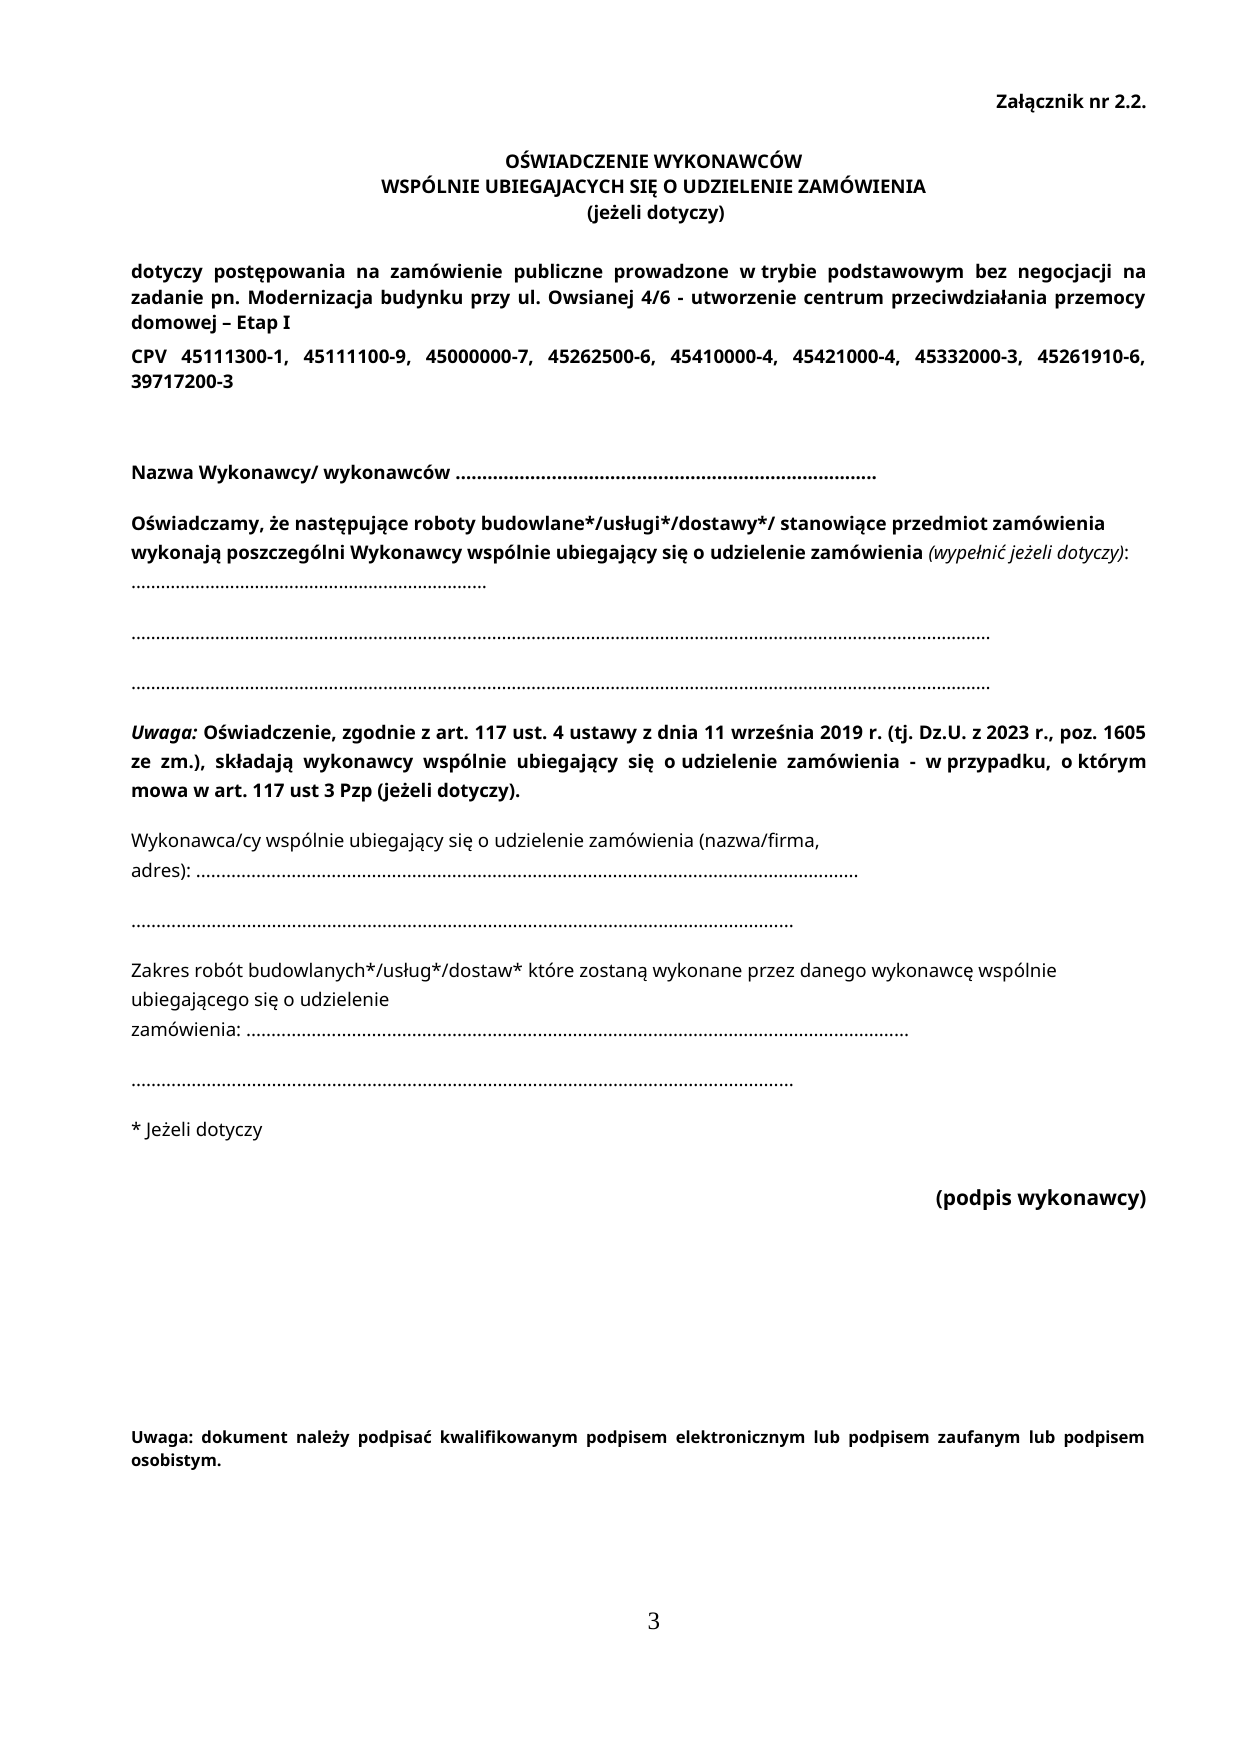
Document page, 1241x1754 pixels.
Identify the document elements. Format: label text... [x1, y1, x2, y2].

text Oświadczamy, że następujące roboty budowlane*/usługi*/dostawy*/ stanowiące przedmiot zamówienia wykonają poszczególni Wykonawcy wspólnie ubiegający się o udzielenie zamówienia (wypełnić jeżeli dotyczy): ……………………………………………………………… [131, 510, 1146, 594]
text Nazwa Wykonawcy/ wykonawców ……………………………………………………................... [131, 459, 1146, 485]
text dotyczy postępowania na zamówienie publiczne prowadzone w trybie podstawowym bez negocjacji na zadanie pn. Modernizacja budynku przy ul. Owsianej 4/6 - utworzenie centrum przeciwdziałania przemocy domowej – Etap I [131, 258, 1146, 335]
text ………………………………………………………………………………………………………………………………………………………… [131, 619, 1146, 644]
text ………………………………………………………………………………………………………………………………………………………… [131, 669, 1146, 694]
text .................................................................................................................................... [131, 907, 1146, 933]
text * Jeżeli dotyczy [131, 1116, 1146, 1142]
text WSPÓLNIE UBIEGAJACYCH SIĘ O UDZIELENIE ZAMÓWIENIA [160, 173, 1146, 199]
text (podpis wykonawcy) [131, 1183, 1146, 1211]
text Wykonawca/cy wspólnie ubiegający się o udzielenie zamówienia (nazwa/firma, adres): .................................................................................................................................... [131, 828, 1146, 883]
text Zakres robót budowlanych*/usług*/dostaw* które zostaną wykonane przez danego wykonawcę wspólnie ubiegającego się o udzielenie zamówienia: .................................................................................................................................... [131, 957, 1146, 1041]
text Załącznik nr 2.2. [131, 89, 1146, 114]
text (jeżeli dotyczy) [160, 199, 1146, 224]
text Uwaga: dokument należy podpisać kwalifikowanym podpisem elektronicznym lub podpisem zaufanym lub podpisem osobistym. [131, 1426, 1146, 1471]
text .................................................................................................................................... [131, 1066, 1146, 1091]
text OŚWIADCZENIE WYKONAWCÓW [160, 148, 1146, 173]
text Uwaga: Oświadczenie, zgodnie z art. 117 ust. 4 ustawy z dnia 11 września 2019 r. (tj. Dz.U. z 2023 r., poz. 1605 ze zm.), składają wykonawcy wspólnie ubiegający się o udzielenie zamówienia - w przypadku, o którym mowa w art. 117 ust 3 Pzp (jeżeli dotyczy). [131, 719, 1146, 803]
text CPV 45111300-1, 45111100-9, 45000000-7, 45262500-6, 45410000-4, 45421000-4, 45332000-3, 45261910-6, 39717200-3 [131, 343, 1146, 394]
